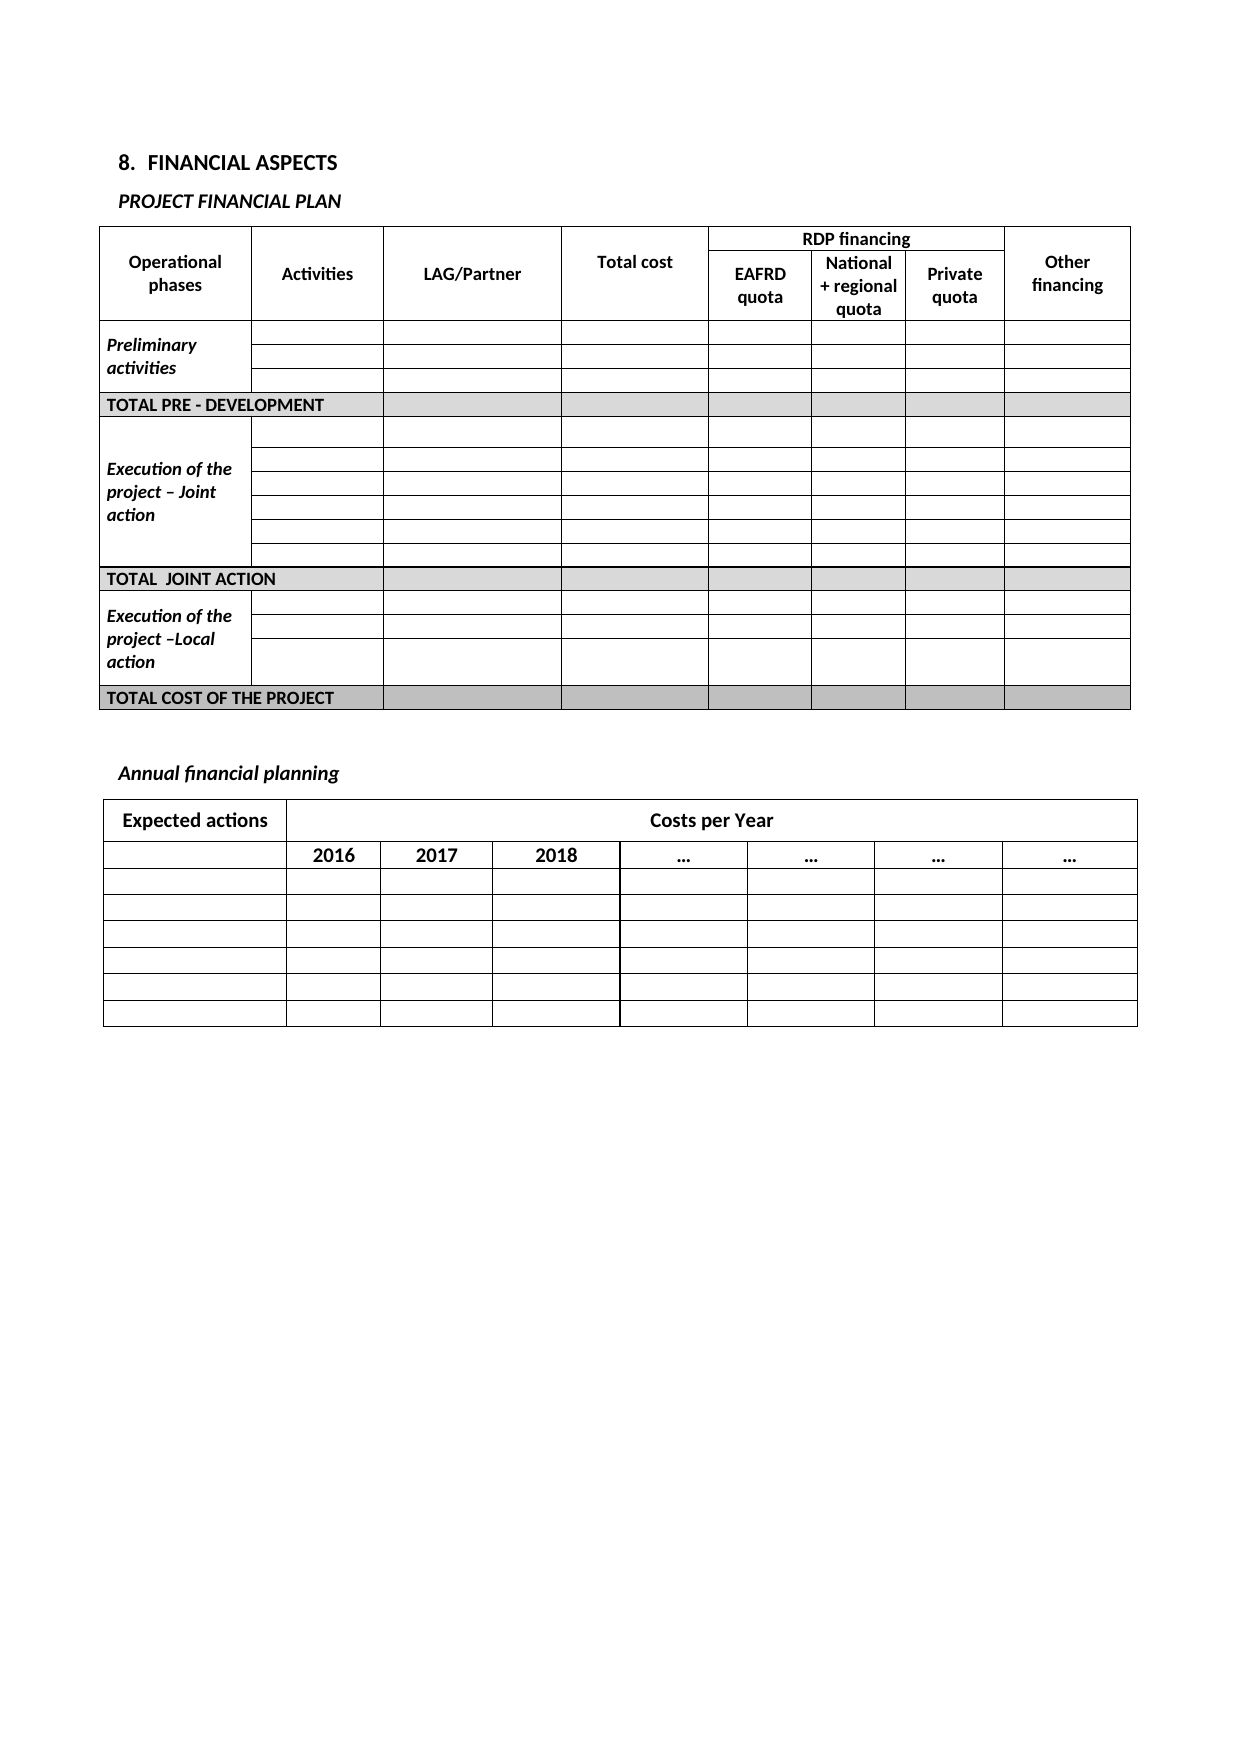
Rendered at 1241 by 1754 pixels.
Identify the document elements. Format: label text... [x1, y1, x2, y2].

table_cell [875, 869, 1002, 894]
table_cell [621, 974, 747, 1000]
table_cell [252, 615, 383, 638]
table_cell [906, 448, 1004, 471]
table_cell [812, 639, 905, 685]
table_cell [381, 1001, 492, 1026]
table_cell [1005, 591, 1130, 614]
table_cell [104, 948, 286, 973]
table_cell … [748, 842, 874, 867]
table_cell [562, 321, 708, 344]
table_cell [875, 974, 1002, 1000]
table_cell [812, 686, 905, 709]
table_cell [384, 686, 561, 709]
table_cell [1005, 472, 1130, 494]
table_cell [1003, 869, 1137, 894]
table_cell [384, 417, 561, 447]
table_cell [562, 472, 708, 494]
table_cell [381, 895, 492, 920]
table_cell [812, 417, 905, 447]
table_cell Preliminary activities [100, 321, 251, 392]
table_cell [621, 948, 747, 973]
table_cell [709, 321, 811, 344]
table_cell [493, 974, 619, 1000]
table_cell [562, 496, 708, 518]
table_cell [384, 448, 561, 471]
table_cell [812, 472, 905, 494]
table_cell [493, 895, 619, 920]
table_cell [252, 591, 383, 614]
table_cell [493, 869, 619, 894]
table_cell [906, 496, 1004, 518]
table_cell [748, 895, 874, 920]
table_cell [1005, 615, 1130, 638]
table_cell [709, 496, 811, 518]
table_cell [104, 921, 286, 947]
table_cell [812, 321, 905, 344]
table_cell [709, 544, 811, 566]
table_cell [252, 321, 383, 344]
table_cell [1005, 345, 1130, 368]
table_header Other financing [1005, 227, 1130, 320]
table_cell [562, 393, 708, 416]
table_cell [562, 417, 708, 447]
table_cell [252, 496, 383, 518]
table_cell [1005, 417, 1130, 447]
table_cell [1005, 448, 1130, 471]
table_cell [287, 869, 380, 894]
text Annual financial planning [118, 761, 1122, 786]
table_cell [384, 591, 561, 614]
table_cell [875, 921, 1002, 947]
table_cell [384, 345, 561, 368]
table_cell [812, 520, 905, 542]
table_cell [381, 921, 492, 947]
table_cell [1003, 895, 1137, 920]
table_cell [812, 393, 905, 416]
table_cell Private quota [906, 251, 1004, 320]
table_cell [1003, 974, 1137, 1000]
table_cell [906, 520, 1004, 542]
table_cell [384, 496, 561, 518]
table_cell [906, 568, 1004, 590]
table_cell [621, 895, 747, 920]
table_cell [562, 615, 708, 638]
table_cell [1005, 639, 1130, 685]
table_cell [709, 686, 811, 709]
table_cell Execution of the project –Local action [100, 591, 251, 685]
table_cell [709, 393, 811, 416]
table_header Expected actions [104, 800, 286, 841]
table_cell [748, 869, 874, 894]
table_cell [875, 1001, 1002, 1026]
table_cell [252, 448, 383, 471]
table_cell [709, 448, 811, 471]
table_cell [709, 417, 811, 447]
text 8. FINANCIAL ASPECTS [118, 148, 1122, 176]
table_cell [381, 974, 492, 1000]
table_cell [1003, 921, 1137, 947]
table_cell [381, 948, 492, 973]
table_cell [1005, 544, 1130, 566]
table_cell [709, 568, 811, 590]
table_cell [1005, 369, 1130, 392]
table_cell [812, 448, 905, 471]
table_header Operational phases [100, 227, 251, 320]
table_cell [748, 921, 874, 947]
table_cell [812, 496, 905, 518]
table_cell [384, 321, 561, 344]
table_cell [493, 948, 619, 973]
table_cell [621, 921, 747, 947]
table_cell [906, 591, 1004, 614]
table_cell [384, 369, 561, 392]
table_header LAG/Partner [384, 227, 561, 320]
table_cell [1005, 686, 1130, 709]
table_cell [287, 921, 380, 947]
table_cell [287, 1001, 380, 1026]
table_cell [709, 369, 811, 392]
table_cell [875, 895, 1002, 920]
table_cell [287, 974, 380, 1000]
table_cell [1003, 1001, 1137, 1026]
table_cell … [875, 842, 1002, 867]
table_cell … [1003, 842, 1137, 867]
table_cell 2016 [287, 842, 380, 867]
table_cell [493, 1001, 619, 1026]
table_cell [384, 544, 561, 566]
table_cell [1005, 321, 1130, 344]
table_header Total cost [562, 227, 708, 320]
table_cell [906, 639, 1004, 685]
table_cell [252, 639, 383, 685]
table_cell [252, 345, 383, 368]
table_cell [252, 417, 383, 447]
table_cell [104, 869, 286, 894]
table_header RDP financing [709, 227, 1004, 250]
table_cell [748, 948, 874, 973]
table_header Activities [252, 227, 383, 320]
table_cell [384, 472, 561, 494]
table_cell [104, 974, 286, 1000]
table_cell TOTAL PRE - DEVELOPMENT [100, 393, 383, 416]
table_cell [287, 895, 380, 920]
table_cell [621, 869, 747, 894]
table_cell [906, 615, 1004, 638]
table_cell [709, 520, 811, 542]
table_cell [384, 615, 561, 638]
table_cell TOTAL COST OF THE PROJECT [100, 686, 383, 709]
table_cell TOTAL JOINT ACTION [100, 568, 383, 590]
table_cell [384, 520, 561, 542]
table_cell [384, 393, 561, 416]
table_cell [252, 369, 383, 392]
table_cell [906, 417, 1004, 447]
table_cell [709, 591, 811, 614]
table_cell National + regional quota [812, 251, 905, 320]
table_cell [562, 520, 708, 542]
table_header Costs per Year [287, 800, 1137, 841]
table_cell [812, 544, 905, 566]
table_cell 2018 [493, 842, 619, 867]
table_cell [562, 639, 708, 685]
table_cell [562, 448, 708, 471]
table_cell [493, 921, 619, 947]
table_cell [709, 639, 811, 685]
table_cell [562, 369, 708, 392]
table_cell [812, 369, 905, 392]
table_cell [384, 568, 561, 590]
table_cell … [621, 842, 747, 867]
table_cell [562, 686, 708, 709]
table_cell Execution of the project – Joint action [100, 417, 251, 566]
table_cell [252, 472, 383, 494]
table_cell [104, 1001, 286, 1026]
table_cell [562, 591, 708, 614]
table_cell [906, 472, 1004, 494]
table_cell [562, 568, 708, 590]
table_cell [1005, 520, 1130, 542]
table_cell [812, 568, 905, 590]
text PROJECT FINANCIAL PLAN [118, 188, 1122, 213]
table_cell [748, 974, 874, 1000]
table_cell [252, 544, 383, 566]
table_cell [104, 895, 286, 920]
table_cell EAFRD quota [709, 251, 811, 320]
table_cell 2017 [381, 842, 492, 867]
table_cell [709, 615, 811, 638]
table_cell [709, 345, 811, 368]
table_cell [252, 520, 383, 542]
table_cell [748, 1001, 874, 1026]
table_cell [906, 544, 1004, 566]
table_cell [906, 321, 1004, 344]
table_cell [906, 369, 1004, 392]
table_cell [906, 345, 1004, 368]
table_cell [287, 948, 380, 973]
table_cell [621, 1001, 747, 1026]
table_cell [906, 686, 1004, 709]
table_cell [384, 639, 561, 685]
table_cell [562, 345, 708, 368]
table_cell [906, 393, 1004, 416]
table_cell [104, 842, 286, 867]
table_cell [1005, 496, 1130, 518]
table_cell [1005, 393, 1130, 416]
table_cell [812, 591, 905, 614]
table_cell [381, 869, 492, 894]
table_cell [1003, 948, 1137, 973]
table_cell [812, 615, 905, 638]
table_cell [875, 948, 1002, 973]
table_cell [709, 472, 811, 494]
table_cell [562, 544, 708, 566]
table_cell [812, 345, 905, 368]
table_cell [1005, 568, 1130, 590]
